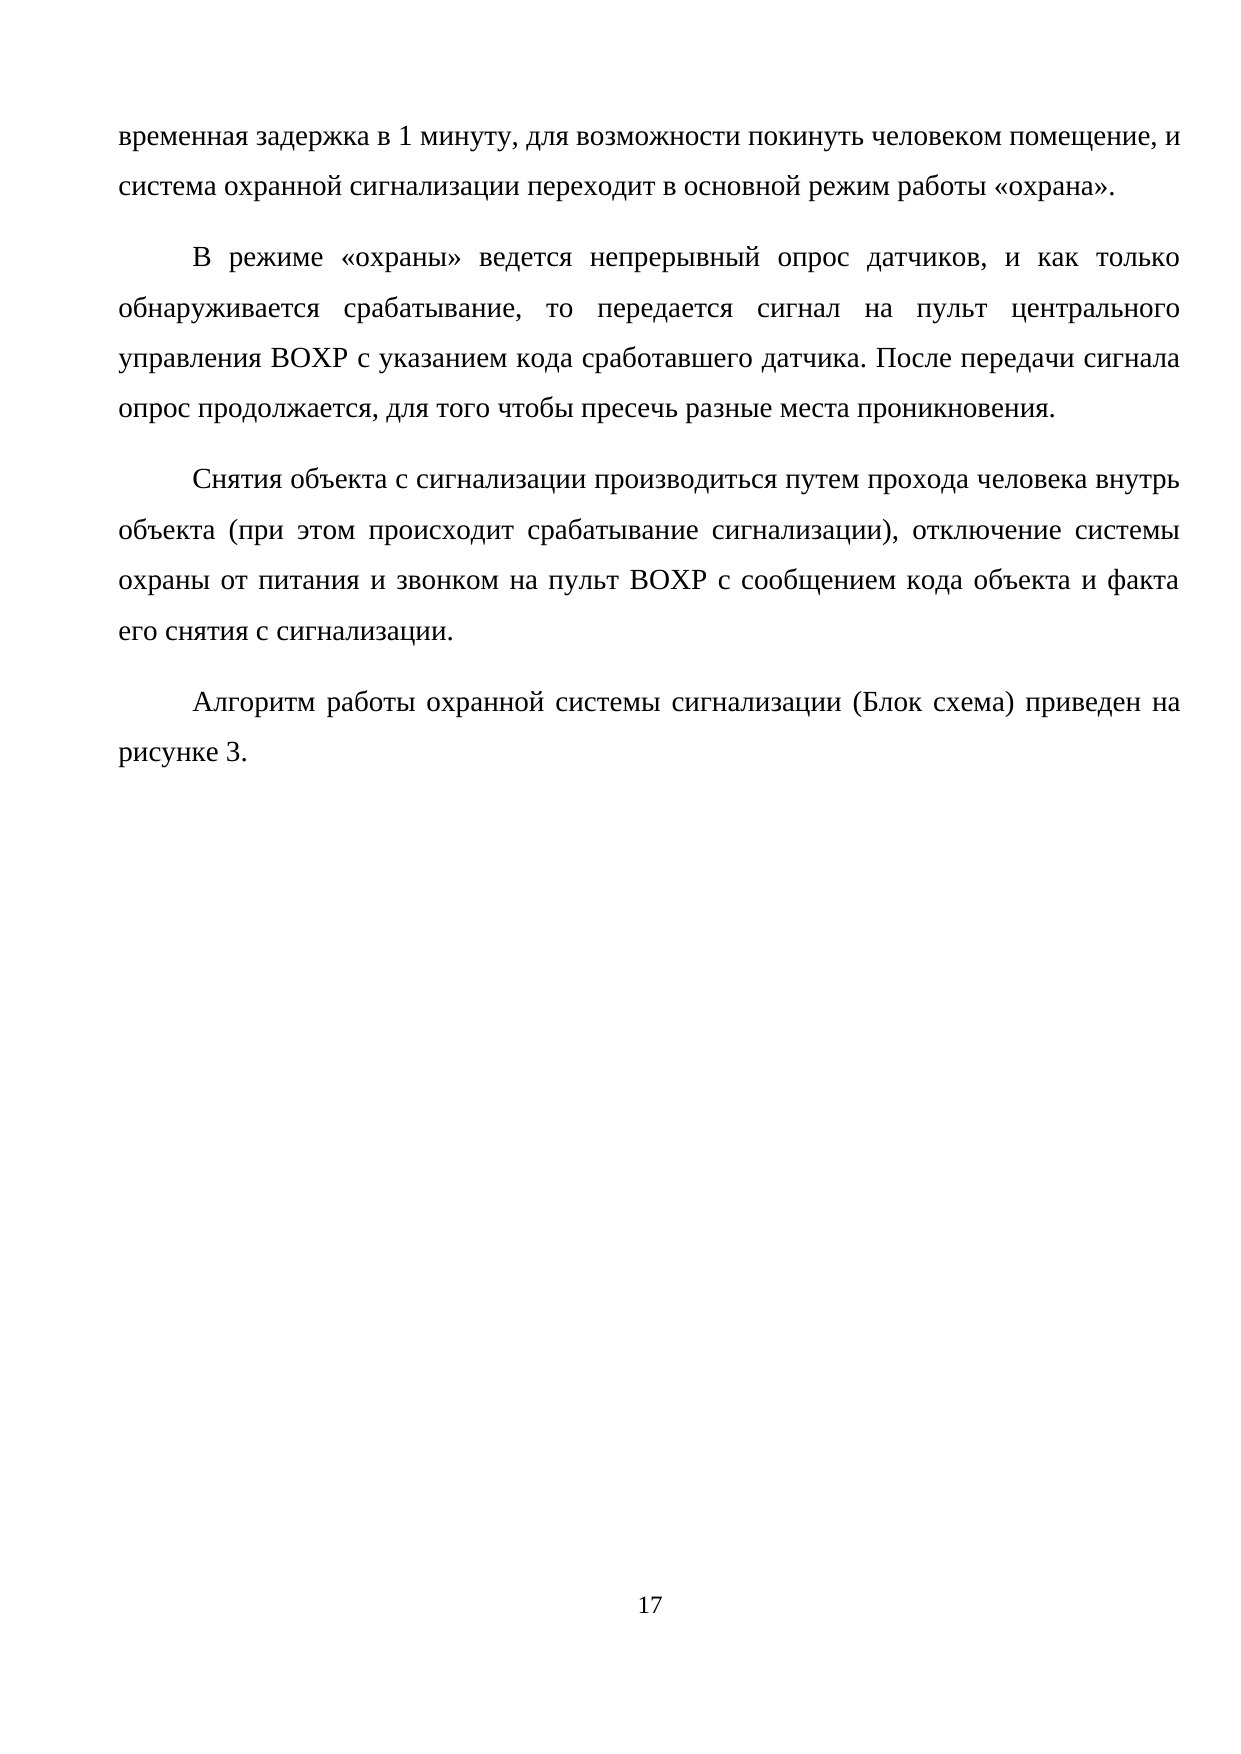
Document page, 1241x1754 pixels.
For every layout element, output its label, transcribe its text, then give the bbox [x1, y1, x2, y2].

text В режиме «охраны» ведется непрерывный опрос датчиков, и как только обнаруживается срабатывание, то передается сигнал на пульт центрального управления ВОХР с указанием кода сработавшего датчика. После передачи сигнала опрос продолжается, для того чтобы пресечь разные места проникновения. [118, 239, 1181, 424]
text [118, 118, 1181, 202]
text Алгоритм работы охранной системы сигнализации (Блок схема) приведен на рисунке 3. [118, 684, 1181, 768]
text Снятия объекта с сигнализации производиться путем прохода человека внутрь объекта (при этом происходит срабатывание сигнализации), отключение системы охраны от питания и звонком на пульт ВОХР с сообщением кода объекта и факта его снятия с сигнализации. [118, 462, 1181, 646]
